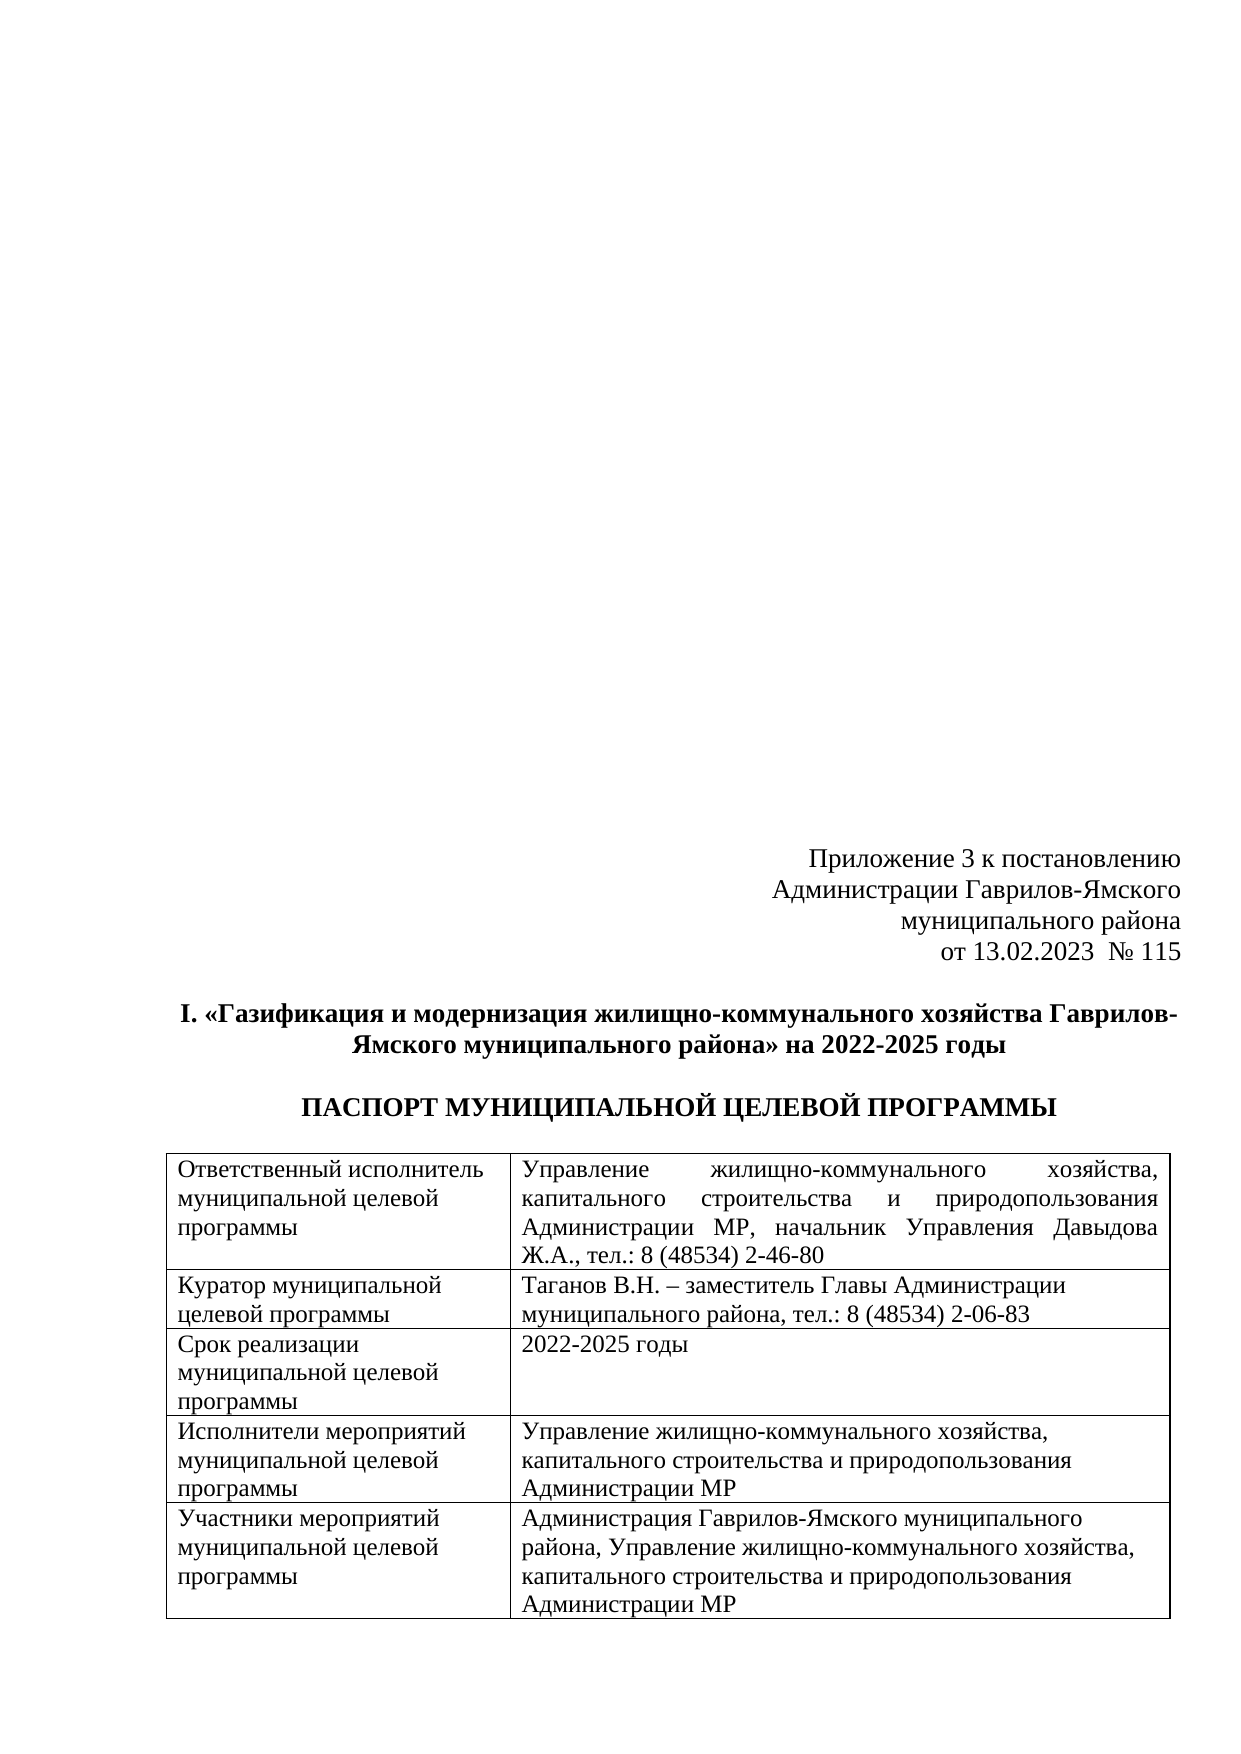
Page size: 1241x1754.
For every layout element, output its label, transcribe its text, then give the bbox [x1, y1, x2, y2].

text Приложение 3 к постановлению [177, 842, 1181, 873]
table_header Ответственный исполнитель муниципальной целевой программы [167, 1154, 510, 1269]
text муниципального района [177, 904, 1181, 935]
table_cell Участники мероприятий муниципальной целевой программы [167, 1503, 510, 1618]
text ПАСПОРТ МУНИЦИПАЛЬНОЙ ЦЕЛЕВОЙ ПРОГРАММЫ [177, 1091, 1181, 1122]
text I. «Газификация и модернизация жилищно-коммунального хозяйства Гаврилов-Ямского муниципального района» на 2022-2025 годы [177, 997, 1181, 1060]
table_cell Срок реализации муниципальной целевой программы [167, 1329, 510, 1415]
table_header Управление жилищно-коммунального хозяйства, капитального строительства и природопользования Администрации МР, начальник Управления Давыдова Ж.А., тел.: 8 (48534) 2-46-80 [511, 1154, 1169, 1269]
table_cell Таганов В.Н. – заместитель Главы Администрации муниципального района, тел.: 8 (48534) 2-06-83 [511, 1270, 1169, 1328]
text от 13.02.2023 № 115 [177, 935, 1181, 966]
table_cell Администрация Гаврилов-Ямского муниципального района, Управление жилищно-коммунального хозяйства, капитального строительства и природопользования Администрации МР [511, 1503, 1169, 1618]
table_cell Куратор муниципальной целевой программы [167, 1270, 510, 1328]
table_cell Исполнители мероприятий муниципальной целевой программы [167, 1416, 510, 1502]
text Администрации Гаврилов-Ямского [177, 873, 1181, 904]
table_cell Управление жилищно-коммунального хозяйства, капитального строительства и природопользования Администрации МР [511, 1416, 1169, 1502]
table_cell 2022-2025 годы [511, 1329, 1169, 1415]
